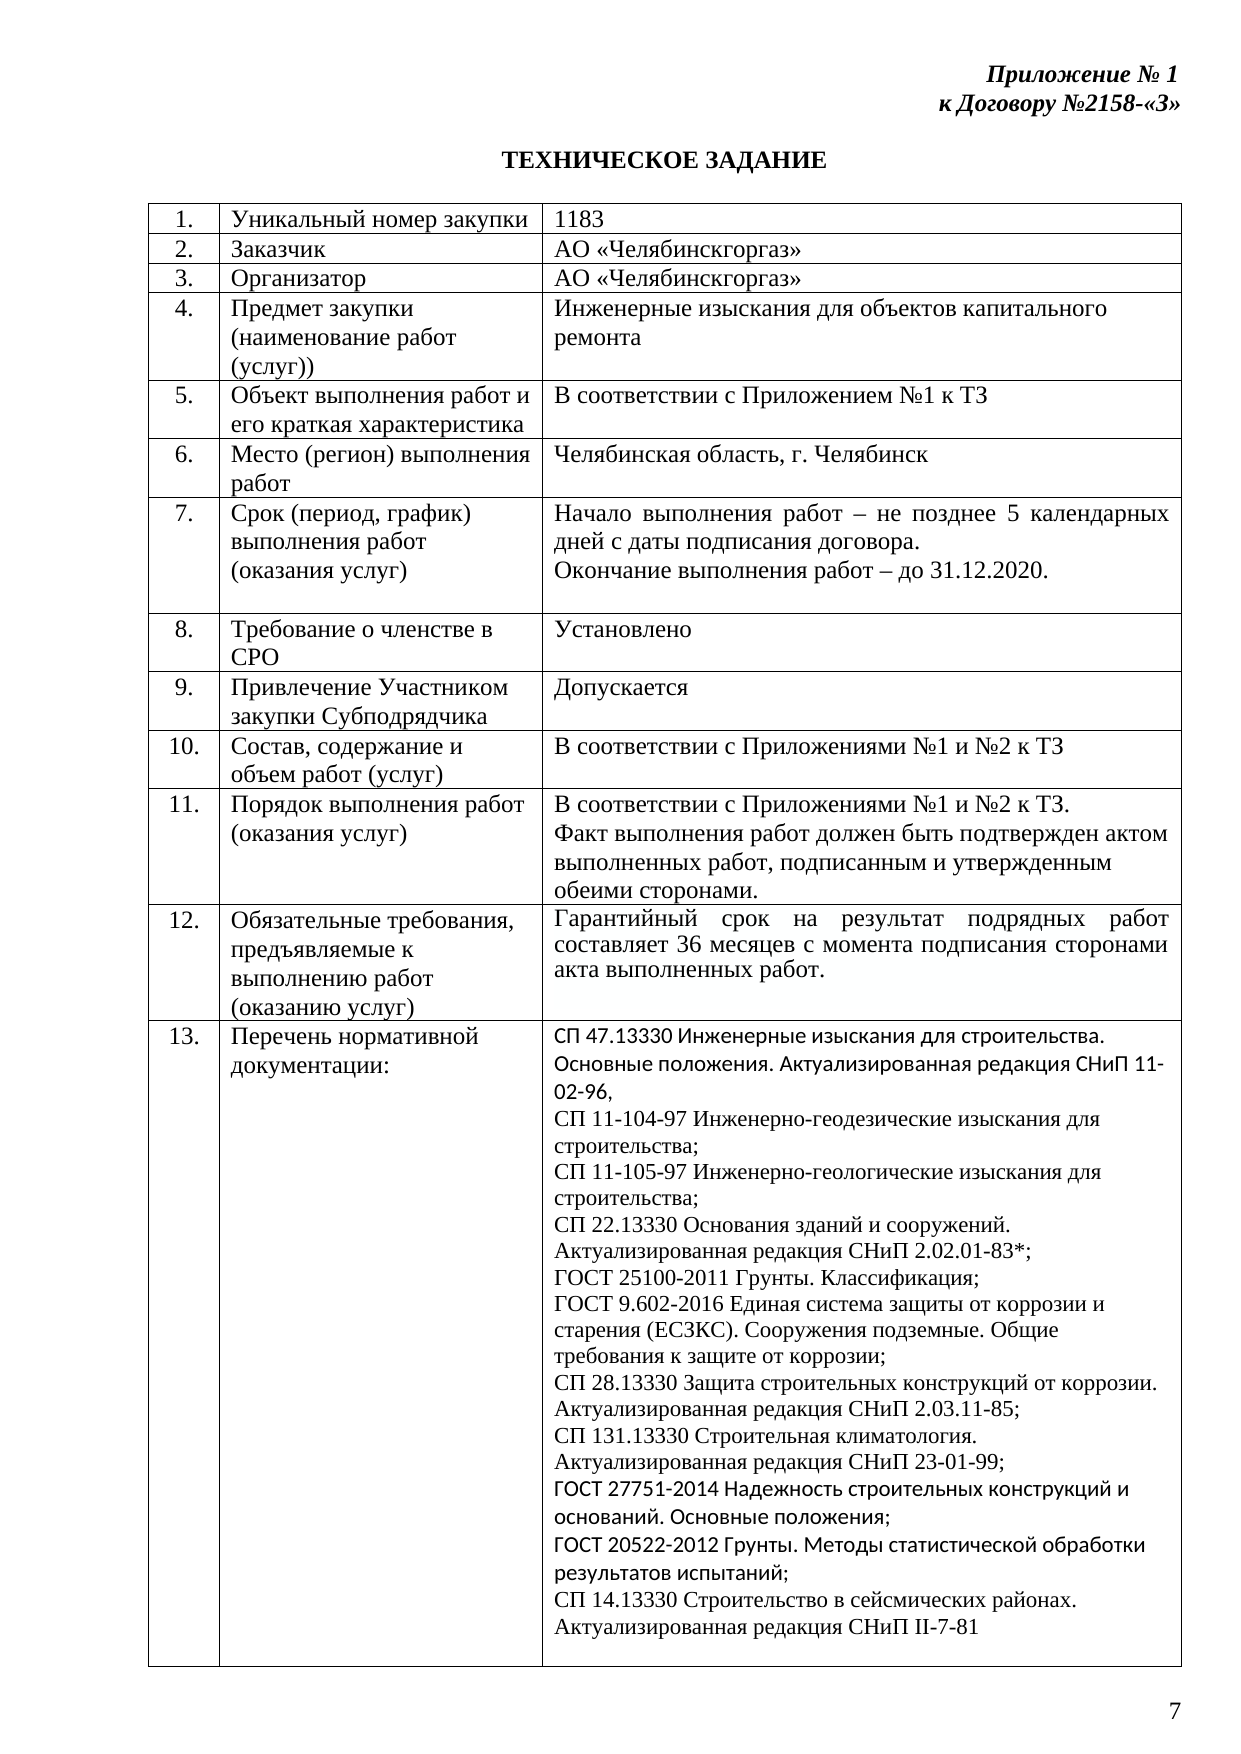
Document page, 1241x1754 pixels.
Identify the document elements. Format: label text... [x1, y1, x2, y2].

table_cell Челябинская область, г. Челябинск [543, 439, 1181, 497]
table_cell 4. [149, 293, 219, 379]
table_cell 13. [149, 1021, 219, 1666]
table_cell [543, 1021, 1181, 1666]
table_cell В соответствии с Приложениями №1 и №2 к ТЗ [543, 731, 1181, 788]
text Приложение № 1 [148, 59, 1181, 88]
text к Договору №2158-«З» [148, 88, 1181, 117]
table_cell Начало выполнения работ – не позднее 5 календарных дней с даты подписания договора. Окончание выполнения работ – до 31.12.2020. [543, 498, 1181, 613]
table_cell АО «Челябинскгоргаз» [543, 264, 1181, 292]
table_cell 2. [149, 234, 219, 262]
table_cell 8. [149, 614, 219, 671]
table_cell Гарантийный срок на результат подрядных работ составляет 36 месяцев с момента подписания сторонами акта выполненных работ. [543, 905, 1181, 1020]
table_cell Место (регион) выполнения работ [220, 439, 542, 497]
table_cell Срок (период, график) выполнения работ (оказания услуг) [220, 498, 542, 613]
table_cell Допускается [543, 672, 1181, 730]
table_cell Привлечение Участником закупки Субподрядчика [220, 672, 542, 730]
table_cell 11. [149, 789, 219, 904]
table_cell Перечень нормативной документации: [220, 1021, 542, 1666]
table_cell Объект выполнения работ и его краткая характеристика [220, 381, 542, 438]
table_cell 10. [149, 731, 219, 788]
table_cell Требование о членстве в СРО [220, 614, 542, 671]
table_header 1183 [543, 204, 1181, 233]
table_cell 6. [149, 439, 219, 497]
table_header 1. [149, 204, 219, 233]
table_cell АО «Челябинскгоргаз» [543, 234, 1181, 262]
table_cell Инженерные изыскания для объектов капитального ремонта [543, 293, 1181, 379]
table_cell 3. [149, 264, 219, 292]
table_cell 7. [149, 498, 219, 613]
table_cell 9. [149, 672, 219, 730]
text ТЕХНИЧЕСКОЕ ЗАДАНИЕ [148, 145, 1181, 174]
table_cell Заказчик [220, 234, 542, 262]
table_cell 5. [149, 381, 219, 438]
table_cell Порядок выполнения работ (оказания услуг) [220, 789, 542, 904]
table_cell Обязательные требования, предъявляемые к выполнению работ (оказанию услуг) [220, 905, 542, 1020]
table_header Уникальный номер закупки [220, 204, 542, 233]
table_cell Организатор [220, 264, 542, 292]
table_cell В соответствии с Приложениями №1 и №2 к ТЗ. Факт выполнения работ должен быть подтвержден актом выполненных работ, подписанным и утвержденным обеими сторонами. [543, 789, 1181, 904]
table_cell Состав, содержание и объем работ (услуг) [220, 731, 542, 788]
table_cell Установлено [543, 614, 1181, 671]
table_cell Предмет закупки (наименование работ (услуг)) [220, 293, 542, 379]
table_cell В соответствии с Приложением №1 к ТЗ [543, 381, 1181, 438]
table_cell 12. [149, 905, 219, 1020]
